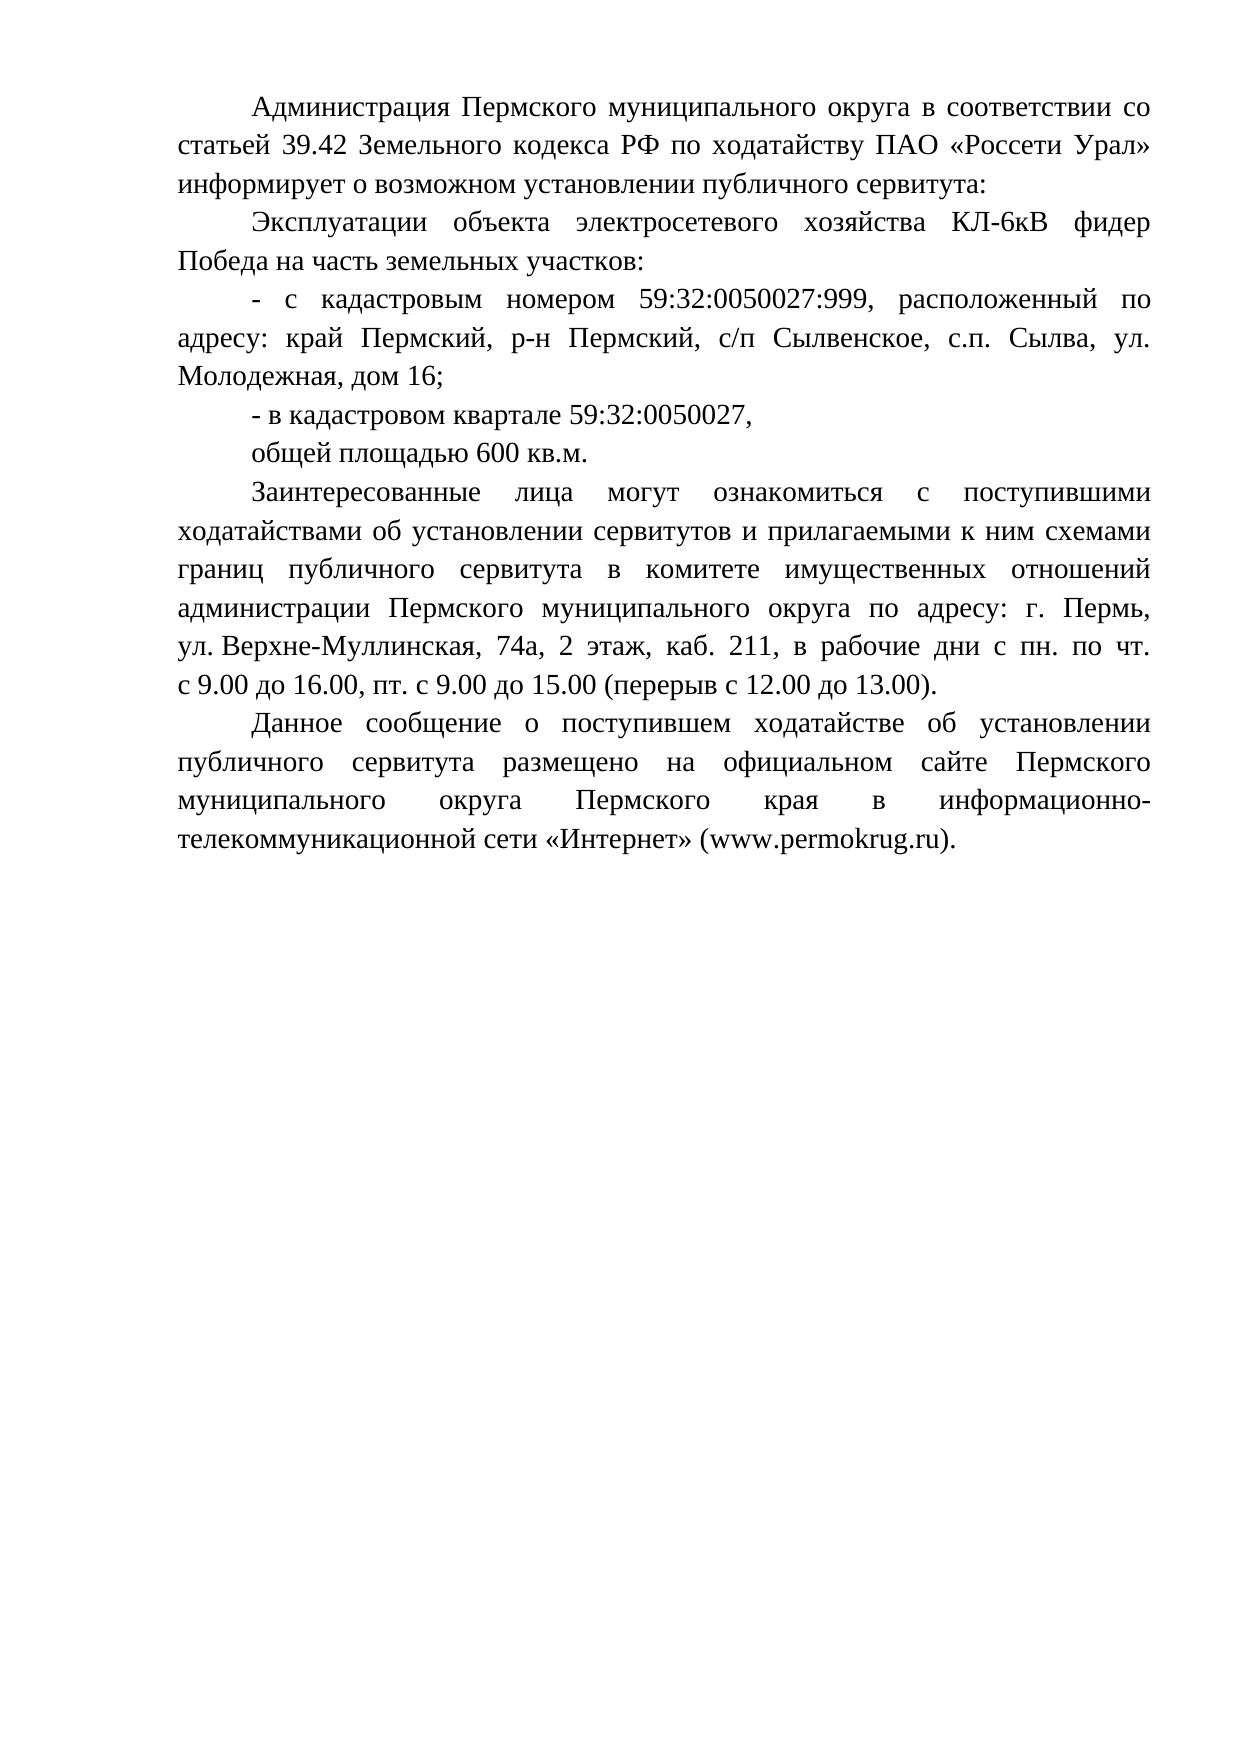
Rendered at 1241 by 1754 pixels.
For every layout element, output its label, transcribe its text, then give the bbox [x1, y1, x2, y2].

list - в кадастровом квартале 59:32:0050027, [177, 397, 1152, 431]
text Данное сообщение о поступившем ходатайстве об установлении публичного сервитута размещено на официальном сайте Пермского муниципального округа Пермского края в информационно-телекоммуникационной сети «Интернет» (www.permokrug.ru). [177, 705, 1152, 854]
list Заинтересованные лица могут ознакомиться с поступившими ходатайствами об установлении сервитутов и прилагаемыми к ним схемами границ публичного сервитута в комитете имущественных отношений администрации Пермского муниципального округа по адресу: г. Пермь, ул. Верхне-Муллинская, 74а, 2 этаж, каб. 211, в рабочие дни с пн. по чт. с 9.00 до 16.00, пт. с 9.00 до 15.00 (перерыв с 12.00 до 13.00). [177, 474, 1152, 700]
list Эксплуатации объекта электросетевого хозяйства КЛ-6кB фидер Победа на часть земельных участков: [177, 204, 1152, 276]
list - с кадастровым номером 59:32:0050027:999, расположенный по адресу: край Пермский, р-н Пермский, с/п Сылвенское, с.п. Сылва, ул. Молодежная, дом 16; [177, 281, 1152, 392]
text Администрация Пермского муниципального округа в соответствии со статьей 39.42 Земельного кодекса РФ по ходатайству ПАО «Россети Урал» информирует о возможном установлении публичного сервитута: [177, 89, 1152, 199]
list общей площадью 600 кв.м. [177, 436, 1152, 469]
